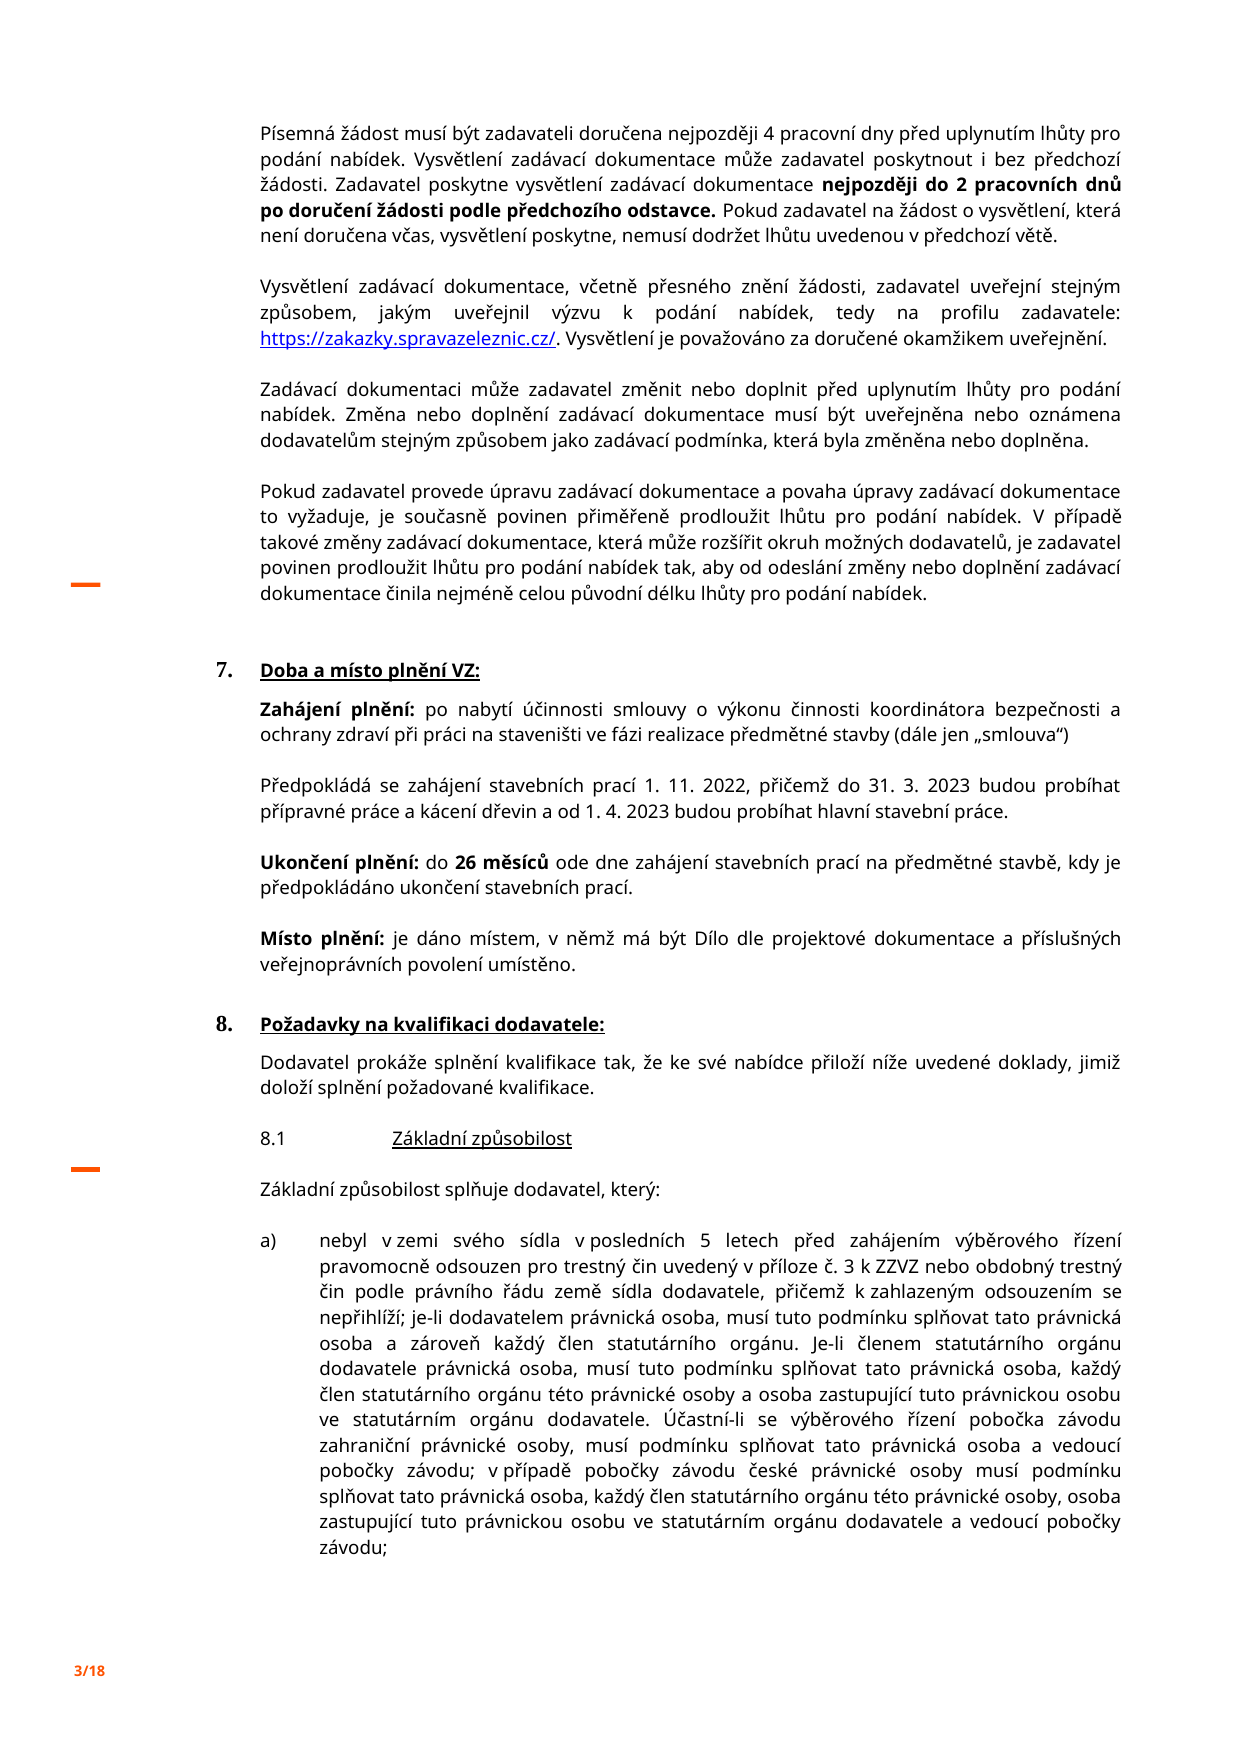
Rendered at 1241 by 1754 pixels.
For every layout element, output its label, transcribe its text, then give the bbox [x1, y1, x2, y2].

list Doba a místo plnění VZ: [216, 657, 1122, 683]
list Požadavky na kvalifikaci dodavatele: [216, 1010, 1122, 1037]
list Základní způsobilost [260, 1126, 1122, 1151]
text Místo plnění: je dáno místem, v němž má být Dílo dle projektové dokumentace a příslušných veřejnoprávních povolení umístěno. [260, 926, 1122, 977]
text Zahájení plnění: po nabytí účinnosti smlouvy o výkonu činnosti koordinátora bezpečnosti a ochrany zdraví při práci na staveništi ve fázi realizace předmětné stavby (dále jen „smlouva“) [260, 696, 1122, 747]
text Zadávací dokumentaci může zadavatel změnit nebo doplnit před uplynutím lhůty pro podání nabídek. Změna nebo doplnění zadávací dokumentace musí být uveřejněna nebo oznámena dodavatelům stejným způsobem jako zadávací podmínka, která byla změněna nebo doplněna. [260, 376, 1122, 452]
text Dodavatel prokáže splnění kvalifikace tak, že ke své nabídce přiloží níže uvedené doklady, jimiž doloží splnění požadované kvalifikace. [260, 1049, 1122, 1100]
text a) nebyl v zemi svého sídla v posledních 5 letech před zahájením výběrového řízení pravomocně odsouzen pro trestný čin uvedený v příloze č. 3 k ZZVZ nebo obdobný trestný čin podle právního řádu země sídla dodavatele, přičemž k zahlazeným odsouzením se nepřihlíží; je-li dodavatelem právnická osoba, musí tuto podmínku splňovat tato právnická osoba a zároveň každý člen statutárního orgánu. Je-li členem statutárního orgánu dodavatele právnická osoba, musí tuto podmínku splňovat tato právnická osoba, každý člen statutárního orgánu této právnické osoby a osoba zastupující tuto právnickou osobu ve statutárním orgánu dodavatele. Účastní-li se výběrového řízení pobočka závodu zahraniční právnické osoby, musí podmínku splňovat tato právnická osoba a vedoucí pobočky závodu; v případě pobočky závodu české právnické osoby musí podmínku splňovat tato právnická osoba, každý člen statutárního orgánu této právnické osoby, osoba zastupující tuto právnickou osobu ve statutárním orgánu dodavatele a vedoucí pobočky závodu; [260, 1228, 1122, 1559]
text Písemná žádost musí být zadavateli doručena nejpozději 4 pracovní dny před uplynutím lhůty pro podání nabídek. Vysvětlení zadávací dokumentace může zadavatel poskytnout i bez předchozí žádosti. Zadavatel poskytne vysvětlení zadávací dokumentace nejpozději do 2 pracovních dnů po doručení žádosti podle předchozího odstavce. Pokud zadavatel na žádost o vysvětlení, která není doručena včas, vysvětlení poskytne, nemusí dodržet lhůtu uvedenou v předchozí větě. [260, 121, 1122, 248]
text Předpokládá se zahájení stavebních prací 1. 11. 2022, přičemž do 31. 3. 2023 budou probíhat přípravné práce a kácení dřevin a od 1. 4. 2023 budou probíhat hlavní stavební práce. [260, 772, 1122, 823]
text Ukončení plnění: do 26 měsíců ode dne zahájení stavebních prací na předmětné stavbě, kdy je předpokládáno ukončení stavebních prací. [260, 849, 1122, 900]
text Základní způsobilost splňuje dodavatel, který: [216, 1177, 1122, 1202]
text Pokud zadavatel provede úpravu zadávací dokumentace a povaha úpravy zadávací dokumentace to vyžaduje, je současně povinen přiměřeně prodloužit lhůtu pro podání nabídek. V případě takové změny zadávací dokumentace, která může rozšířit okruh možných dodavatelů, je zadavatel povinen prodloužit lhůtu pro podání nabídek tak, aby od odeslání změny nebo doplnění zadávací dokumentace činila nejméně celou původní délku lhůty pro podání nabídek. [260, 478, 1122, 606]
text Vysvětlení zadávací dokumentace, včetně přesného znění žádosti, zadavatel uveřejní stejným způsobem, jakým uveřejnil výzvu k podání nabídek, tedy na profilu zadavatele: https://zakazky.spravazeleznic.cz/. Vysvětlení je považováno za doručené okamžikem uveřejnění. [260, 274, 1122, 350]
